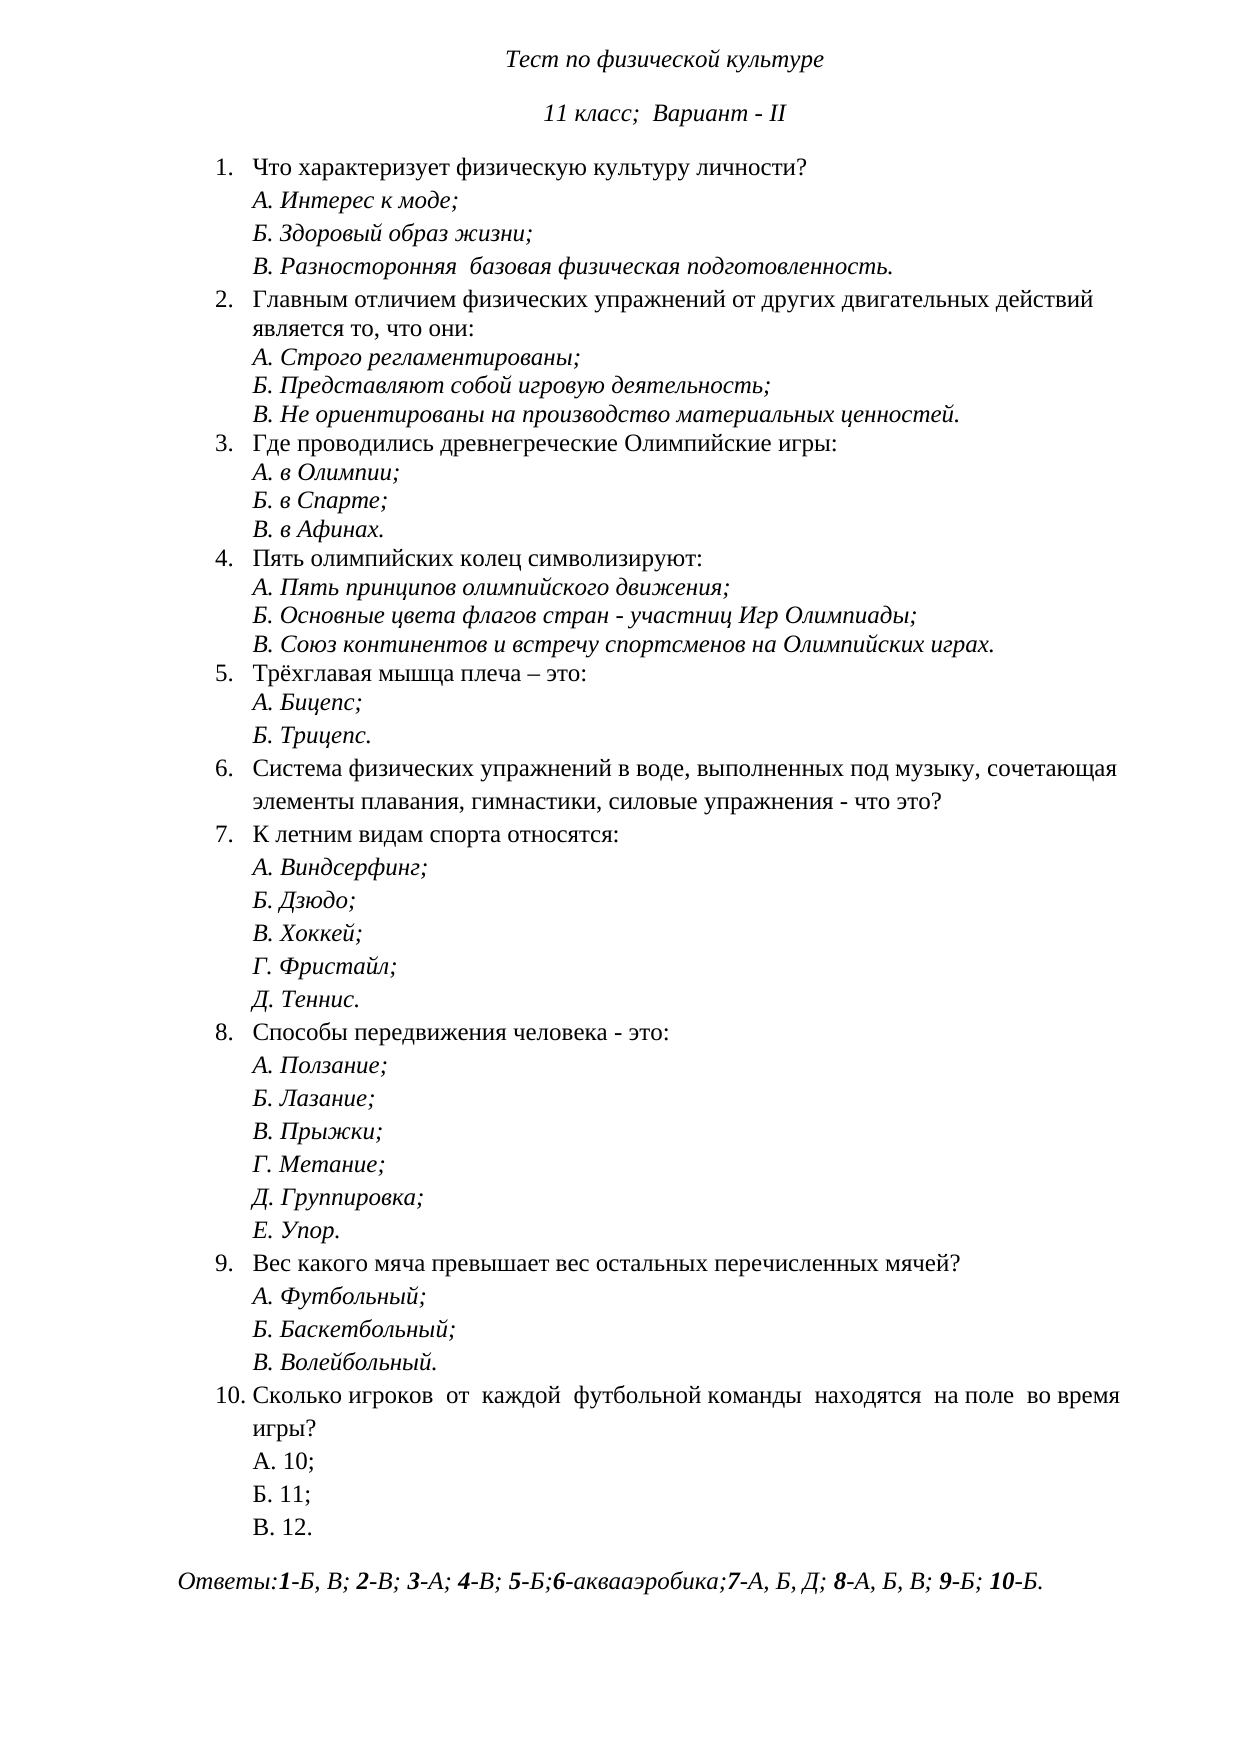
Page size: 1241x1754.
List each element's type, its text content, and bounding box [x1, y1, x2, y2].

list Д. Группировка; [252, 1182, 1152, 1211]
list В. Прыжки; [252, 1116, 1152, 1145]
list Б. Представляют собой игровую деятельность; [252, 370, 1152, 399]
list Трёхглавая мышца плеча – это: [215, 658, 1152, 687]
list Г. Фристайл; [252, 951, 1152, 979]
list А. Ползание; [252, 1050, 1152, 1079]
list А. Интерес к моде; [252, 185, 1152, 214]
list Главным отличием физических упражнений от других двигательных действий является то, что они: [215, 284, 1152, 342]
list Б. Лазание; [252, 1083, 1152, 1112]
list В. Союз континентов и встречу спортсменов на Олимпийских играх. [252, 629, 1152, 658]
list К летним видам спорта относятся: [215, 819, 1152, 847]
list В. 12. [252, 1512, 1152, 1541]
list Пять олимпийских колец символизируют: [215, 543, 1152, 572]
list А. Футбольный; [252, 1281, 1152, 1310]
list Б. в Спарте; [252, 485, 1152, 514]
list Г. Метание; [252, 1149, 1152, 1178]
list Где проводились древнегреческие Олимпийские игры: [215, 428, 1152, 457]
list Вес какого мяча превышает вес остальных перечисленных мячей? [215, 1248, 1152, 1277]
list А. в Олимпии; [252, 457, 1152, 485]
list А. Бицепс; [252, 687, 1152, 715]
list В. Хоккей; [252, 918, 1152, 947]
list Б. Основные цвета флагов стран - участниц Игр Олимпиады; [252, 600, 1152, 629]
list Б. Здоровый образ жизни; [252, 218, 1152, 247]
list А. 10; [252, 1446, 1152, 1475]
list А. Строго регламентированы; [252, 342, 1152, 370]
list Б. Трицепс. [252, 720, 1152, 748]
list В. в Афинах. [252, 514, 1152, 543]
list Д. Теннис. [252, 984, 1152, 1013]
list Что характеризует физическую культуру личности? [215, 152, 1152, 181]
list А. Пять принципов олимпийского движения; [252, 572, 1152, 600]
list Способы передвижения человека - это: [215, 1017, 1152, 1046]
list А. Виндсерфинг; [252, 852, 1152, 881]
list В. Не ориентированы на производство материальных ценностей. [252, 399, 1152, 428]
list Е. Упор. [252, 1215, 1152, 1244]
list Сколько игроков от каждой футбольной команды находятся на поле во время игры? [215, 1380, 1152, 1442]
list Система физических упражнений в воде, выполненных под музыку, сочетающая элементы плавания, гимнастики, силовые упражнения - что это? [215, 753, 1152, 814]
list В. Волейбольный. [252, 1347, 1152, 1376]
text Тест по физической культуре [177, 44, 1152, 73]
text Ответы:1-Б, В; 2-В; 3-А; 4-В; 5-Б;6-аквааэробика;7-А, Б, Д; 8-А, Б, В; 9-Б; 10-Б. [177, 1566, 1152, 1595]
list В. Разносторонняя базовая физическая подготовленность. [252, 251, 1152, 280]
list Б. Дзюдо; [252, 885, 1152, 913]
list Б. Баскетбольный; [252, 1314, 1152, 1343]
text 11 класс; Вариант - II [177, 98, 1152, 127]
list Б. 11; [252, 1479, 1152, 1508]
